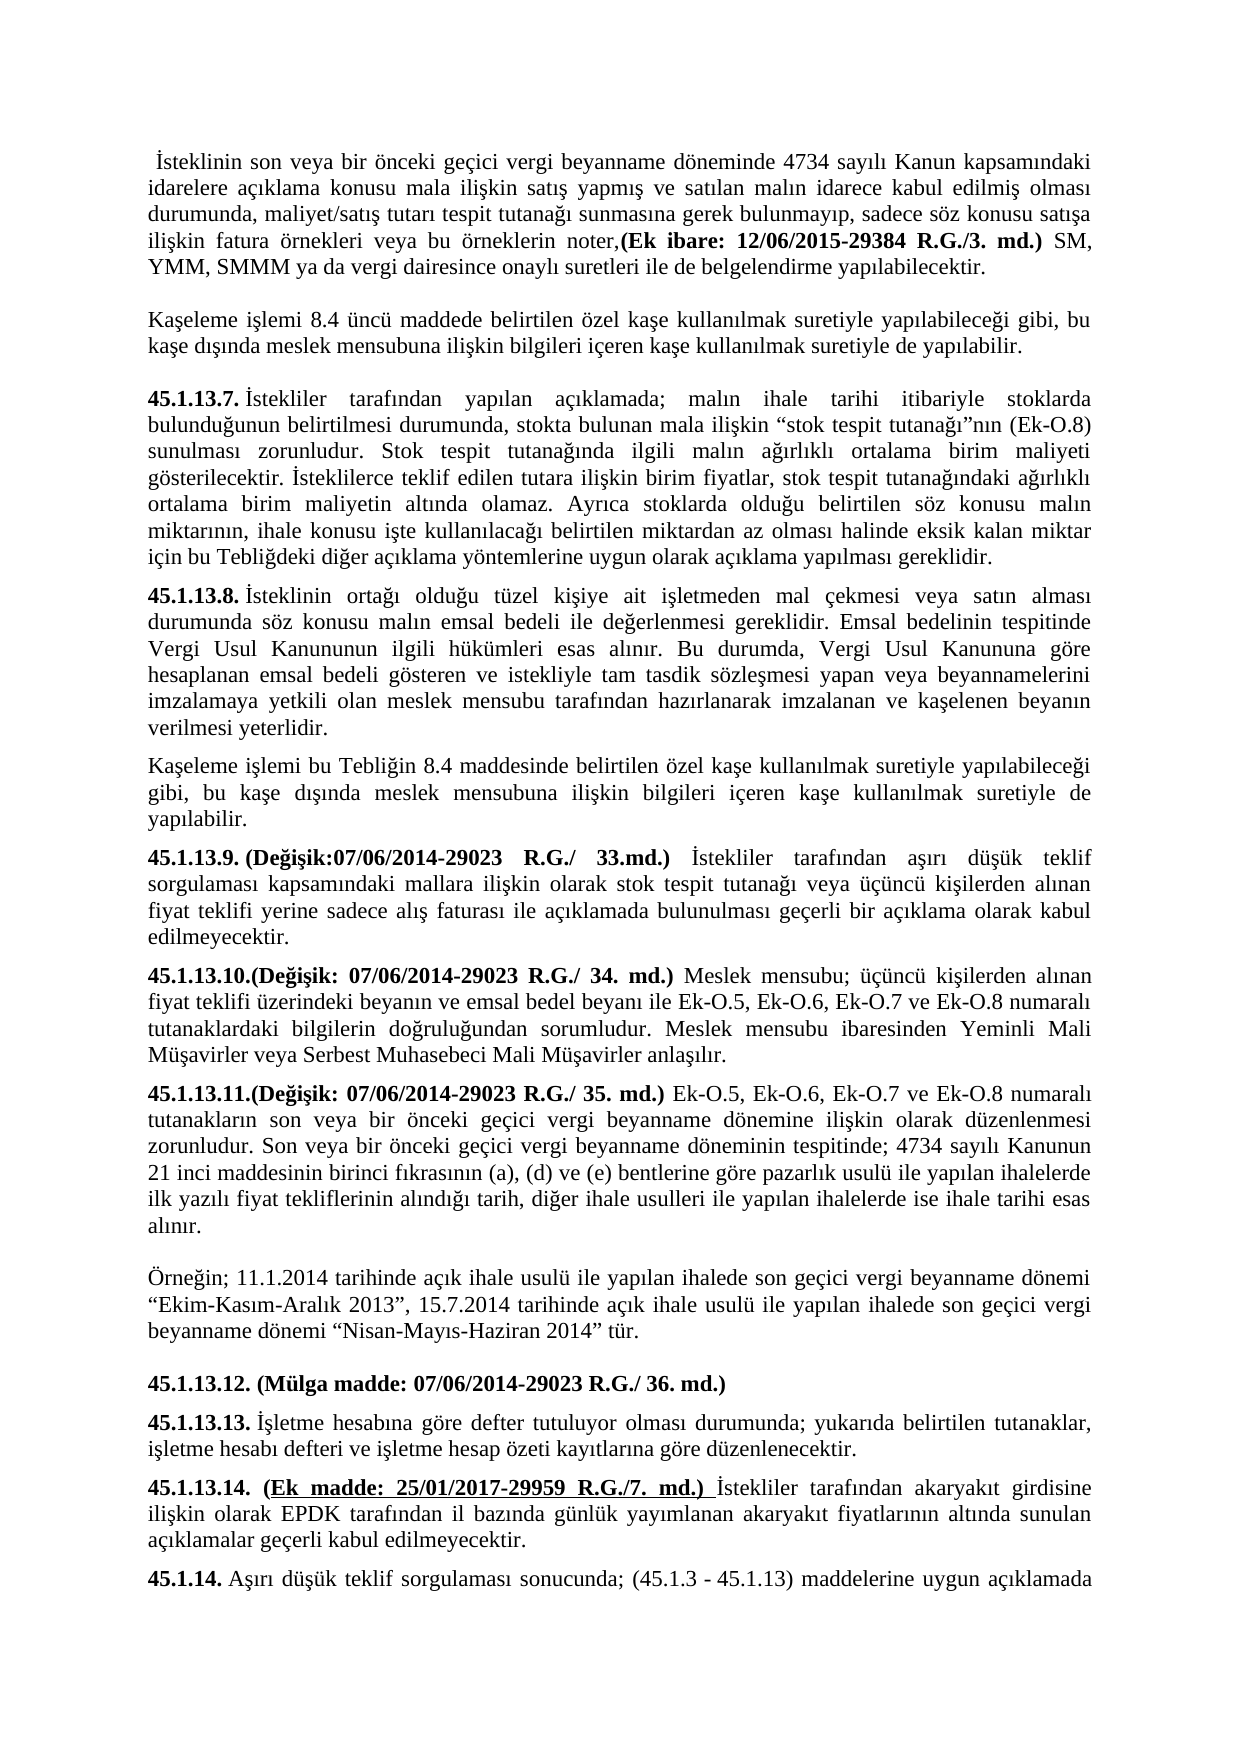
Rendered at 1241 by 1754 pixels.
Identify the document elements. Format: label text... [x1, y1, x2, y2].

text İsteklinin son veya bir önceki geçici vergi beyanname döneminde 4734 sayılı Kanun kapsamındaki idarelere açıklama konusu mala ilişkin satış yapmış ve satılan malın idarece kabul edilmiş olması durumunda, maliyet/satış tutarı tespit tutanağı sunmasına gerek bulunmayıp, sadece söz konusu satışa ilişkin fatura örnekleri veya bu örneklerin noter,(Ek ibare: 12/06/2015-29384 R.G./3. md.) SM, YMM, SMMM ya da vergi dairesince onaylı suretleri ile de belgelendirme yapılabilecektir. [148, 148, 1092, 279]
text Kaşeleme işlemi 8.4 üncü maddede belirtilen özel kaşe kullanılmak suretiyle yapılabileceği gibi, bu kaşe dışında meslek mensubuna ilişkin bilgileri içeren kaşe kullanılmak suretiyle de yapılabilir. [148, 306, 1092, 358]
text 45.1.13.13. İşletme hesabına göre defter tutuluyor olması durumunda; yukarıda belirtilen tutanaklar, işletme hesabı defteri ve işletme hesap özeti kayıtlarına göre düzenlenecektir. [148, 1409, 1092, 1461]
text 45.1.13.9. (Değişik:07/06/2014-29023 R.G./ 33.md.) İstekliler tarafından aşırı düşük teklif sorgulaması kapsamındaki mallara ilişkin olarak stok tespit tutanağı veya üçüncü kişilerden alınan fiyat teklifi yerine sadece alış faturası ile açıklamada bulunulması geçerli bir açıklama olarak kabul edilmeyecektir. [148, 844, 1092, 949]
text 45.1.13.7. İstekliler tarafından yapılan açıklamada; malın ihale tarihi itibariyle stoklarda bulunduğunun belirtilmesi durumunda, stokta bulunan mala ilişkin “stok tespit tutanağı”nın (Ek-O.8) sunulması zorunludur. Stok tespit tutanağında ilgili malın ağırlıklı ortalama birim maliyeti gösterilecektir. İsteklilerce teklif edilen tutara ilişkin birim fiyatlar, stok tespit tutanağındaki ağırlıklı ortalama birim maliyetin altında olamaz. Ayrıca stoklarda olduğu belirtilen söz konusu malın miktarının, ihale konusu işte kullanılacağı belirtilen miktardan az olması halinde eksik kalan miktar için bu Tebliğdeki diğer açıklama yöntemlerine uygun olarak açıklama yapılması gereklidir. [148, 385, 1092, 569]
text 45.1.13.14. (Ek madde: 25/01/2017-29959 R.G./7. md.) İstekliler tarafından akaryakıt girdisine ilişkin olarak EPDK tarafından il bazında günlük yayımlanan akaryakıt fiyatlarının altında sunulan açıklamalar geçerli kabul edilmeyecektir. [148, 1474, 1092, 1553]
text 45.1.13.8. İsteklinin ortağı olduğu tüzel kişiye ait işletmeden mal çekmesi veya satın alması durumunda söz konusu malın emsal bedeli ile değerlenmesi gereklidir. Emsal bedelinin tespitinde Vergi Usul Kanununun ilgili hükümleri esas alınır. Bu durumda, Vergi Usul Kanununa göre hesaplanan emsal bedeli gösteren ve istekliyle tam tasdik sözleşmesi yapan veya beyannamelerini imzalamaya yetkili olan meslek mensubu tarafından hazırlanarak imzalanan ve kaşelenen beyanın verilmesi yeterlidir. [148, 582, 1092, 740]
text 45.1.13.10.(Değişik: 07/06/2014-29023 R.G./ 34. md.) Meslek mensubu; üçüncü kişilerden alınan fiyat teklifi üzerindeki beyanın ve emsal bedel beyanı ile Ek-O.5, Ek-O.6, Ek-O.7 ve Ek-O.8 numaralı tutanaklardaki bilgilerin doğruluğundan sorumludur. Meslek mensubu ibaresinden Yeminli Mali Müşavirler veya Serbest Muhasebeci Mali Müşavirler anlaşılır. [148, 962, 1092, 1067]
text Kaşeleme işlemi bu Tebliğin 8.4 maddesinde belirtilen özel kaşe kullanılmak suretiyle yapılabileceği gibi, bu kaşe dışında meslek mensubuna ilişkin bilgileri içeren kaşe kullanılmak suretiyle de yapılabilir. [148, 752, 1092, 832]
text Örneğin; 11.1.2014 tarihinde açık ihale usulü ile yapılan ihalede son geçici vergi beyanname dönemi “Ekim-Kasım-Aralık 2013”, 15.7.2014 tarihinde açık ihale usulü ile yapılan ihalede son geçici vergi beyanname dönemi “Nisan-Mayıs-Haziran 2014” tür. [148, 1264, 1092, 1343]
text 45.1.13.12. (Mülga madde: 07/06/2014-29023 R.G./ 36. md.) [148, 1370, 1092, 1396]
text 45.1.13.11.(Değişik: 07/06/2014-29023 R.G./ 35. md.) Ek-O.5, Ek-O.6, Ek-O.7 ve Ek-O.8 numaralı tutanakların son veya bir önceki geçici vergi beyanname dönemine ilişkin olarak düzenlenmesi zorunludur. Son veya bir önceki geçici vergi beyanname döneminin tespitinde; 4734 sayılı Kanunun 21 inci maddesinin birinci fıkrasının (a), (d) ve (e) bentlerine göre pazarlık usulü ile yapılan ihalelerde ilk yazılı fiyat tekliflerinin alındığı tarih, diğer ihale usulleri ile yapılan ihalelerde ise ihale tarihi esas alınır. [148, 1080, 1092, 1238]
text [148, 1565, 1092, 1592]
